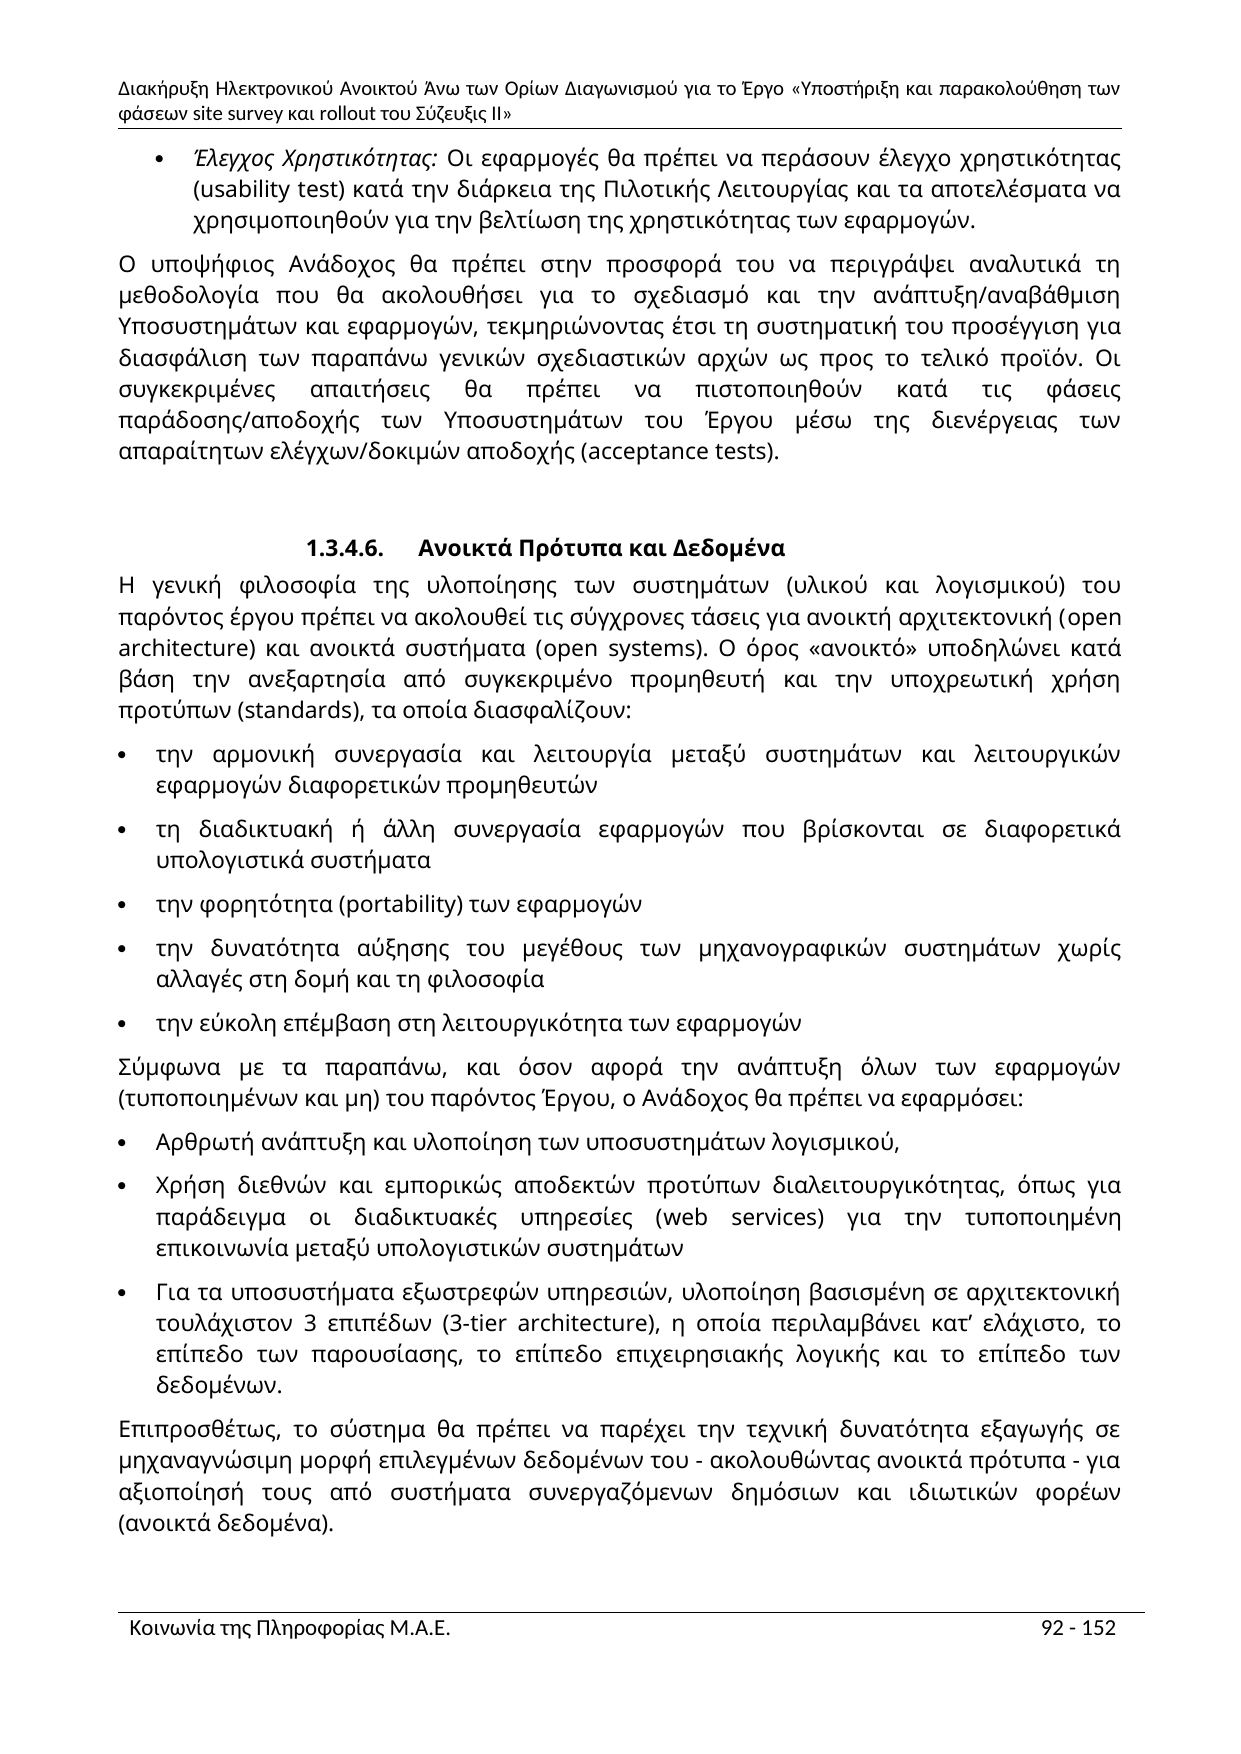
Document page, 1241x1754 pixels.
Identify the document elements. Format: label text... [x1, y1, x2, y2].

list τη διαδικτυακή ή άλλη συνεργασία εφαρμογών που βρίσκονται σε διαφορετικά υπολογιστικά συστήματα [118, 813, 1122, 876]
list την αρμονική συνεργασία και λειτουργία μεταξύ συστημάτων και λειτουργικών εφαρμογών διαφορετικών προμηθευτών [118, 738, 1122, 801]
text Η γενική φιλοσοφία της υλοποίησης των συστημάτων (υλικού και λογισμικού) του παρόντος έργου πρέπει να ακολουθεί τις σύγχρονες τάσεις για ανοικτή αρχιτεκτονική (open architecture) και ανοικτά συστήματα (open systems). Ο όρος «ανοικτό» υποδηλώνει κατά βάση την ανεξαρτησία από συγκεκριμένο προμηθευτή και την υποχρεωτική χρήση προτύπων (standards), τα οποία διασφαλίζουν: [118, 569, 1122, 726]
list Έλεγχος Χρηστικότητας: Οι εφαρμογές θα πρέπει να περάσουν έλεγχο χρηστικότητας (usability test) κατά την διάρκεια της Πιλοτικής Λειτουργίας και τα αποτελέσματα να χρησιμοποιηθούν για την βελτίωση της χρηστικότητας των εφαρμογών. [156, 141, 1122, 235]
list Χρήση διεθνών και εμπορικώς αποδεκτών προτύπων διαλειτουργικότητας, όπως για παράδειγμα οι διαδικτυακές υπηρεσίες (web services) για την τυποποιημένη επικοινωνία μεταξύ υπολογιστικών συστημάτων [118, 1169, 1122, 1263]
text Επιπροσθέτως, το σύστημα θα πρέπει να παρέχει την τεχνική δυνατότητα εξαγωγής σε μηχαναγνώσιμη μορφή επιλεγμένων δεδομένων του - ακολουθώντας ανοικτά πρότυπα - για αξιοποίησή τους από συστήματα συνεργαζόμενων δημόσιων και ιδιωτικών φορέων (ανοικτά δεδομένα). [118, 1413, 1122, 1538]
list Αρθρωτή ανάπτυξη και υλοποίηση των υποσυστημάτων λογισμικού, [118, 1126, 1122, 1157]
list την δυνατότητα αύξησης του μεγέθους των μηχανογραφικών συστημάτων χωρίς αλλαγές στη δομή και τη φιλοσοφία [118, 932, 1122, 994]
text Σύμφωνα με τα παραπάνω, και όσον αφορά την ανάπτυξη όλων των εφαρμογών (τυποποιημένων και μη) του παρόντος Έργου, ο Ανάδοχος θα πρέπει να εφαρμόσει: [118, 1051, 1122, 1113]
list την εύκολη επέμβαση στη λειτουργικότητα των εφαρμογών [118, 1007, 1122, 1038]
subtitle Ανοικτά Πρότυπα και Δεδομένα [306, 532, 1122, 563]
list Για τα υποσυστήματα εξωστρεφών υπηρεσιών, υλοποίηση βασισμένη σε αρχιτεκτονική τουλάχιστον 3 επιπέδων (3-tier architecture), η οποία περιλαμβάνει κατ’ ελάχιστο, το επίπεδο των παρουσίασης, το επίπεδο επιχειρησιακής λογικής και το επίπεδο των δεδομένων. [118, 1276, 1122, 1401]
list την φορητότητα (portability) των εφαρμογών [118, 888, 1122, 919]
text Ο υποψήφιος Ανάδοχος θα πρέπει στην προσφορά του να περιγράψει αναλυτικά τη μεθοδολογία που θα ακολουθήσει για το σχεδιασμό και την ανάπτυξη/αναβάθμιση Υποσυστημάτων και εφαρμογών, τεκμηριώνοντας έτσι τη συστηματική του προσέγγιση για διασφάλιση των παραπάνω γενικών σχεδιαστικών αρχών ως προς το τελικό προϊόν. Οι συγκεκριμένες απαιτήσεις θα πρέπει να πιστοποιηθούν κατά τις φάσεις παράδοσης/αποδοχής των Υποσυστημάτων του Έργου μέσω της διενέργειας των απαραίτητων ελέγχων/δοκιμών αποδοχής (acceptance tests). [118, 248, 1122, 466]
